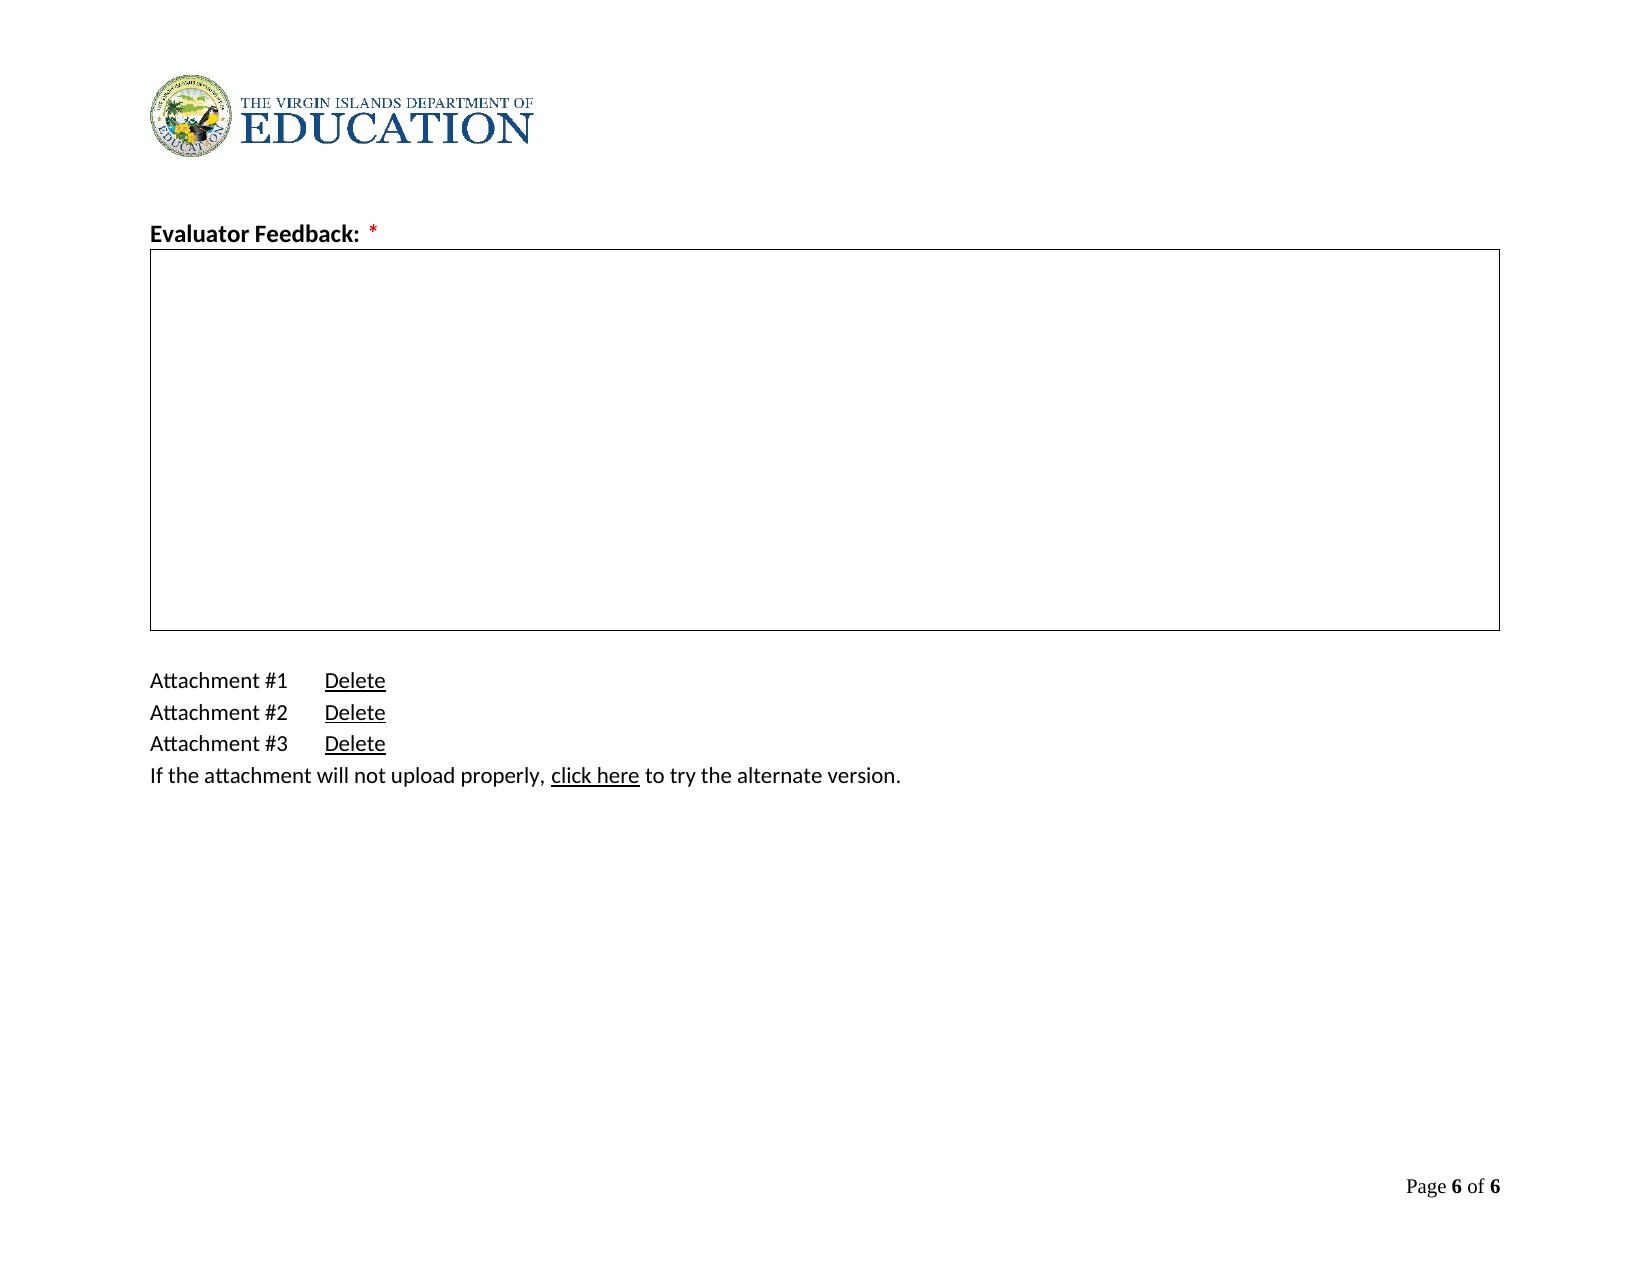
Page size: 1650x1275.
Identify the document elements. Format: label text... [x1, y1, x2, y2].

text Evaluator Feedback: * [150, 217, 1500, 249]
text If the attachment will not upload properly, click here to try the alternate version. [150, 757, 1500, 789]
text Attachment #3 Delete [150, 726, 1500, 757]
table_header [151, 250, 1499, 630]
text Attachment #1 Delete [150, 662, 1500, 694]
picture [150, 75, 538, 157]
text Attachment #2 Delete [150, 694, 1500, 726]
